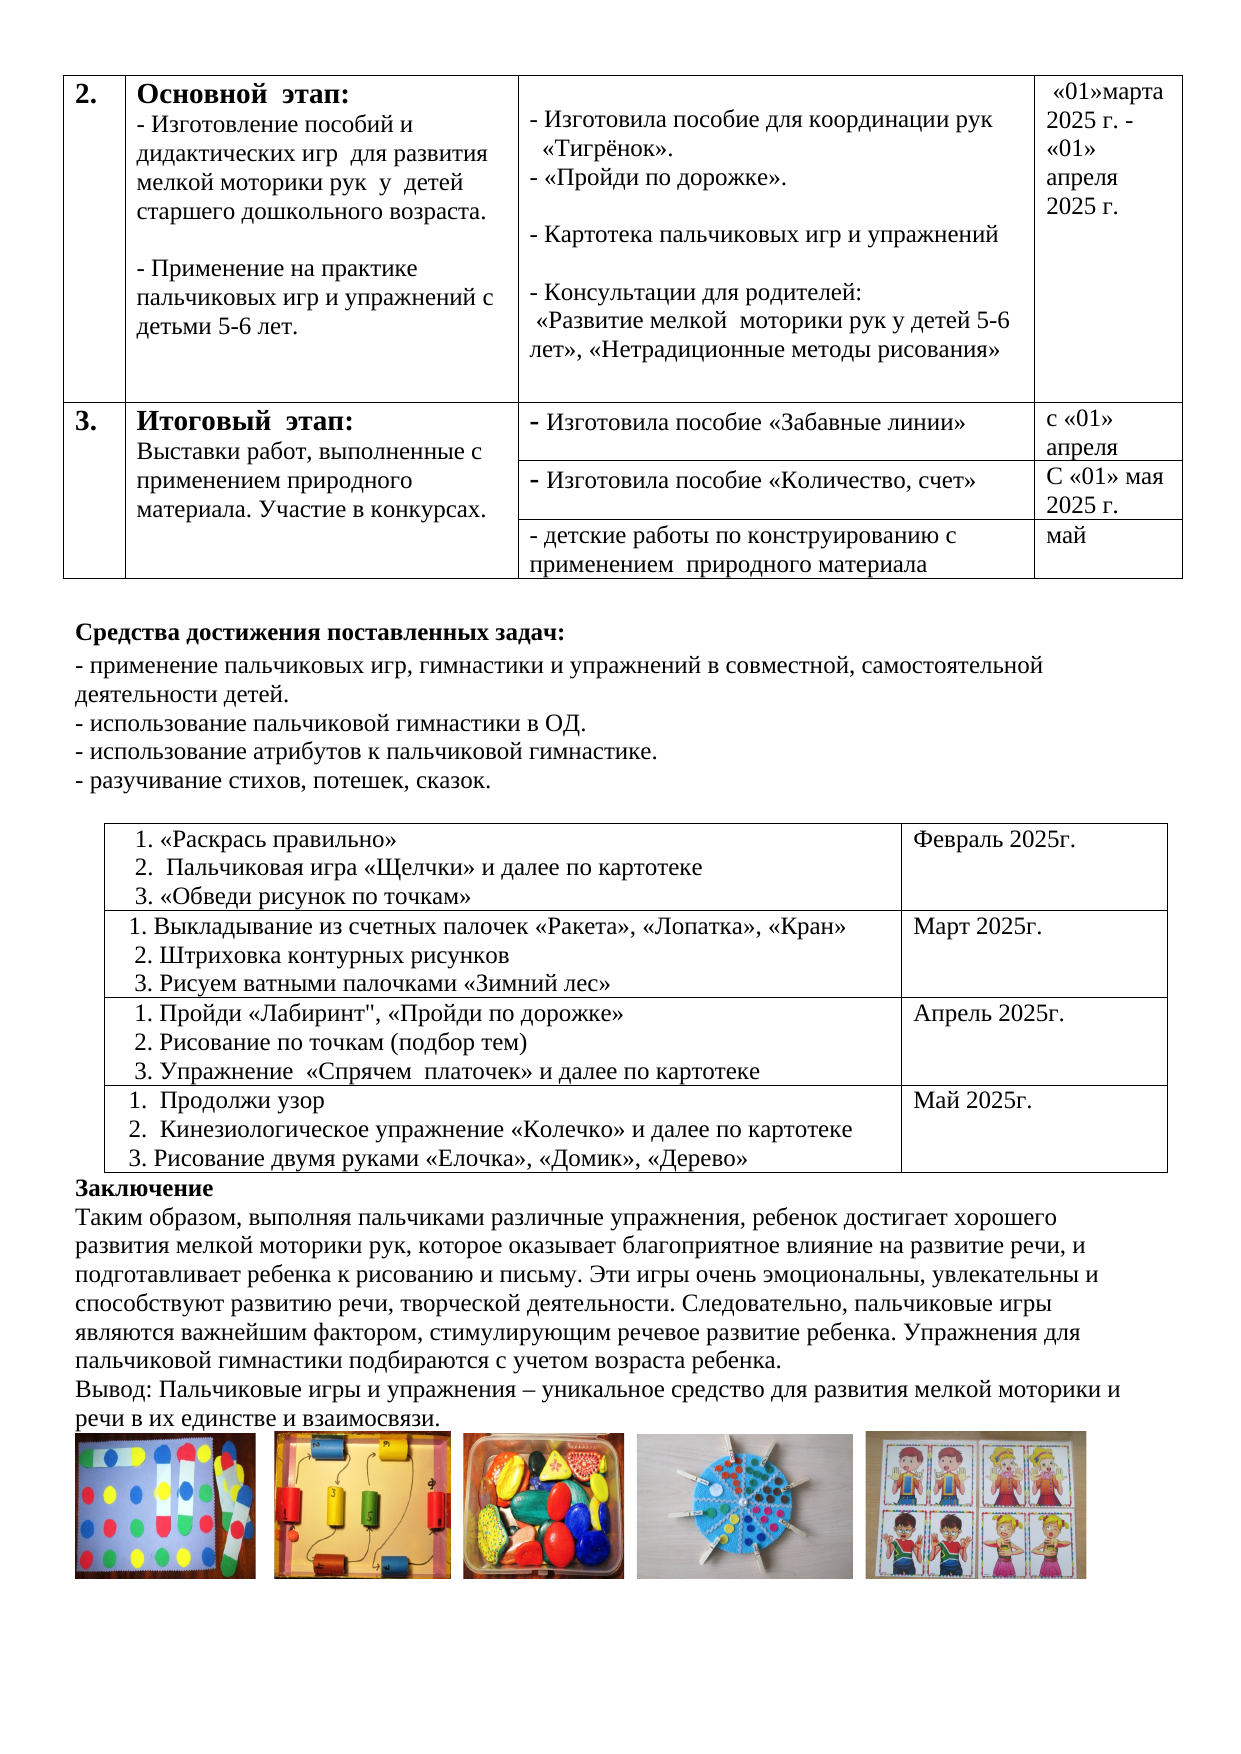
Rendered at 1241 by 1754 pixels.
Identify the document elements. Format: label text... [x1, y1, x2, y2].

table_cell 1. Выкладывание из счетных палочек «Ракета», «Лопатка», «Кран» 2. Штриховка контурных рисунков 3. Рисуем ватными палочками «Зимний лес» [105, 911, 901, 997]
table_cell - Изготовила пособие «Количество, счет» [519, 461, 1034, 519]
table_cell Основной этап: - Изготовление пособий и дидактических игр для развития мелкой моторики рук у детей старшего дошкольного возраста. - Применение на практике пальчиковых игр и упражнений с детьми 5-6 лет. [126, 76, 518, 402]
table_cell - Изготовила пособие для координации рук «Тигрёнок». - «Пройди по дорожке». - Картотека пальчиковых игр и упражнений - Консультации для родителей: «Развитие мелкой моторики рук у детей 5-6 лет», «Нетрадиционные методы рисования» [519, 76, 1034, 402]
table_cell Март 2025г. [902, 911, 1167, 997]
table_cell - детские работы по конструированию с применением природного материала [519, 520, 1034, 577]
table_header Февраль 2025г. [902, 824, 1167, 910]
table_cell 2. [64, 76, 125, 402]
table_cell Апрель 2025г. [902, 998, 1167, 1084]
table_cell «01»марта 2025 г. - «01» апреля 2025 г. [1035, 76, 1182, 402]
picture [75, 1433, 256, 1579]
text - применение пальчиковых игр, гимнастики и упражнений в совместной, самостоятельной деятельности детей. [75, 650, 1152, 708]
text - разучивание стихов, потешек, сказок. [75, 765, 1152, 794]
table_cell Май 2025г. [902, 1086, 1167, 1172]
picture [463, 1433, 625, 1579]
table_cell май [1035, 520, 1182, 577]
picture [636, 1434, 853, 1579]
text - использование атрибутов к пальчиковой гимнастике. [75, 736, 1152, 765]
table_cell 3. [64, 403, 125, 577]
table_cell с «01» апреля [1035, 403, 1182, 460]
text Заключение [75, 1173, 1152, 1202]
text Средства достижения поставленных задач: [75, 617, 1152, 646]
text - использование пальчиковой гимнастики в ОД. [75, 708, 1152, 736]
table_cell Итоговый этап: Выставки работ, выполненные с применением природного материала. Участие в конкурсах. [126, 403, 518, 577]
table_cell С «01» мая 2025 г. [1035, 461, 1182, 519]
table_cell 1. Продолжи узор 2. Кинезиологическое упражнение «Колечко» и далее по картотеке 3. Рисование двумя руками «Елочка», «Домик», «Дерево» [105, 1086, 901, 1172]
picture [865, 1431, 1087, 1579]
table_header 1. «Раскрась правильно» 2. Пальчиковая игра «Щелчки» и далее по картотеке 3. «Обведи рисунок по точкам» [105, 824, 901, 910]
text Таким образом, выполняя пальчиками различные упражнения, ребенок достигает хорошего развития мелкой моторики рук, которое оказывает благоприятное влияние на развитие речи, и подготавливает ребенка к рисованию и письму. Эти игры очень эмоциональны, увлекательны и способствуют развитию речи, творческой деятельности. Следовательно, пальчиковые игры являются важнейшим фактором, стимулирующим речевое развитие ребенка. Упражнения для пальчиковой гимнастики подбираются с учетом возраста ребенка. [75, 1202, 1152, 1374]
table_cell - Изготовила пособие «Забавные линии» [519, 403, 1034, 460]
table_cell 1. Пройди «Лабиринт", «Пройди по дорожке» 2. Рисование по точкам (подбор тем) 3. Упражнение «Спрячем платочек» и далее по картотеке [105, 998, 901, 1084]
picture [274, 1431, 451, 1579]
